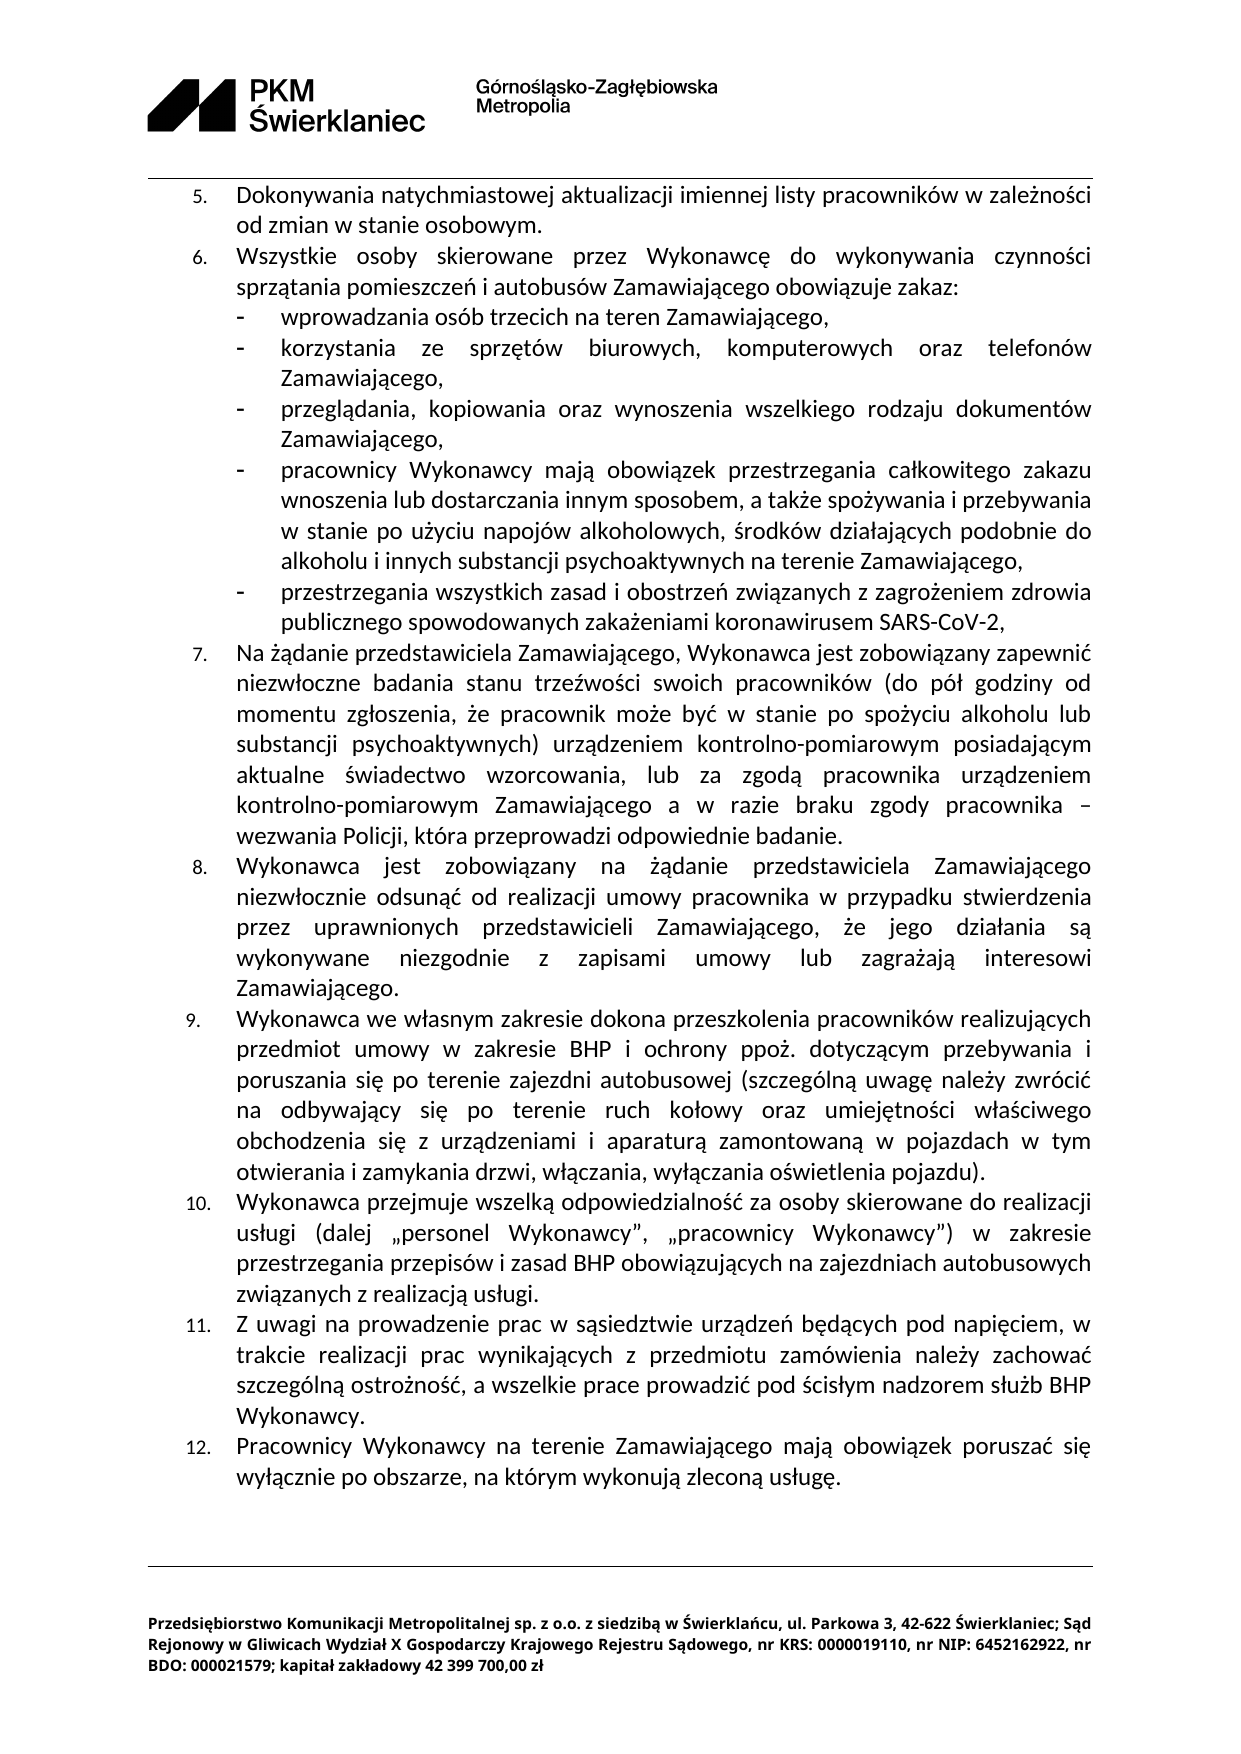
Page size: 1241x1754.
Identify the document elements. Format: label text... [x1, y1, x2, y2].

list Wszystkie osoby skierowane przez Wykonawcę do wykonywania czynności sprzątania pomieszczeń i autobusów Zamawiającego obowiązuje zakaz: [192, 240, 1093, 301]
list przestrzegania wszystkich zasad i obostrzeń związanych z zagrożeniem zdrowia publicznego spowodowanych zakażeniami koronawirusem SARS-CoV-2, [236, 576, 1093, 637]
list pracownicy Wykonawcy mają obowiązek przestrzegania całkowitego zakazu wnoszenia lub dostarczania innym sposobem, a także spożywania i przebywania w stanie po użyciu napojów alkoholowych, środków działających podobnie do alkoholu i innych substancji psychoaktywnych na terenie Zamawiającego, [236, 454, 1093, 576]
list Z uwagi na prowadzenie prac w sąsiedztwie urządzeń będących pod napięciem, w trakcie realizacji prac wynikających z przedmiotu zamówienia należy zachować szczególną ostrożność, a wszelkie prace prowadzić pod ścisłym nadzorem służb BHP Wykonawcy. [185, 1308, 1093, 1430]
list przeglądania, kopiowania oraz wynoszenia wszelkiego rodzaju dokumentów Zamawiającego, [236, 393, 1093, 454]
list Dokonywania natychmiastowej aktualizacji imiennej listy pracowników w zależności od zmian w stanie osobowym. [192, 179, 1093, 240]
list Wykonawca we własnym zakresie dokona przeszkolenia pracowników realizujących przedmiot umowy w zakresie BHP i ochrony ppoż. dotyczącym przebywania i poruszania się po terenie zajezdni autobusowej (szczególną uwagę należy zwrócić na odbywający się po terenie ruch kołowy oraz umiejętności właściwego obchodzenia się z urządzeniami i aparaturą zamontowaną w pojazdach w tym otwierania i zamykania drzwi, włączania, wyłączania oświetlenia pojazdu). [185, 1003, 1093, 1186]
picture [147, 75, 718, 152]
list Wykonawca przejmuje wszelką odpowiedzialność za osoby skierowane do realizacji usługi (dalej „personel Wykonawcy”, „pracownicy Wykonawcy”) w zakresie przestrzegania przepisów i zasad BHP obowiązujących na zajezdniach autobusowych związanych z realizacją usługi. [185, 1186, 1093, 1308]
list wprowadzania osób trzecich na teren Zamawiającego, [236, 301, 1093, 332]
list korzystania ze sprzętów biurowych, komputerowych oraz telefonów Zamawiającego, [236, 332, 1093, 393]
list Wykonawca jest zobowiązany na żądanie przedstawiciela Zamawiającego niezwłocznie odsunąć od realizacji umowy pracownika w przypadku stwierdzenia przez uprawnionych przedstawicieli Zamawiającego, że jego działania są wykonywane niezgodnie z zapisami umowy lub zagrażają interesowi Zamawiającego. [192, 851, 1093, 1003]
list Na żądanie przedstawiciela Zamawiającego, Wykonawca jest zobowiązany zapewnić niezwłoczne badania stanu trzeźwości swoich pracowników (do pół godziny od momentu zgłoszenia, że pracownik może być w stanie po spożyciu alkoholu lub substancji psychoaktywnych) urządzeniem kontrolno-pomiarowym posiadającym aktualne świadectwo wzorcowania, lub za zgodą pracownika urządzeniem kontrolno-pomiarowym Zamawiającego a w razie braku zgody pracownika – wezwania Policji, która przeprowadzi odpowiednie badanie. [192, 637, 1093, 851]
list Pracownicy Wykonawcy na terenie Zamawiającego mają obowiązek poruszać się wyłącznie po obszarze, na którym wykonują zleconą usługę. [185, 1430, 1093, 1491]
